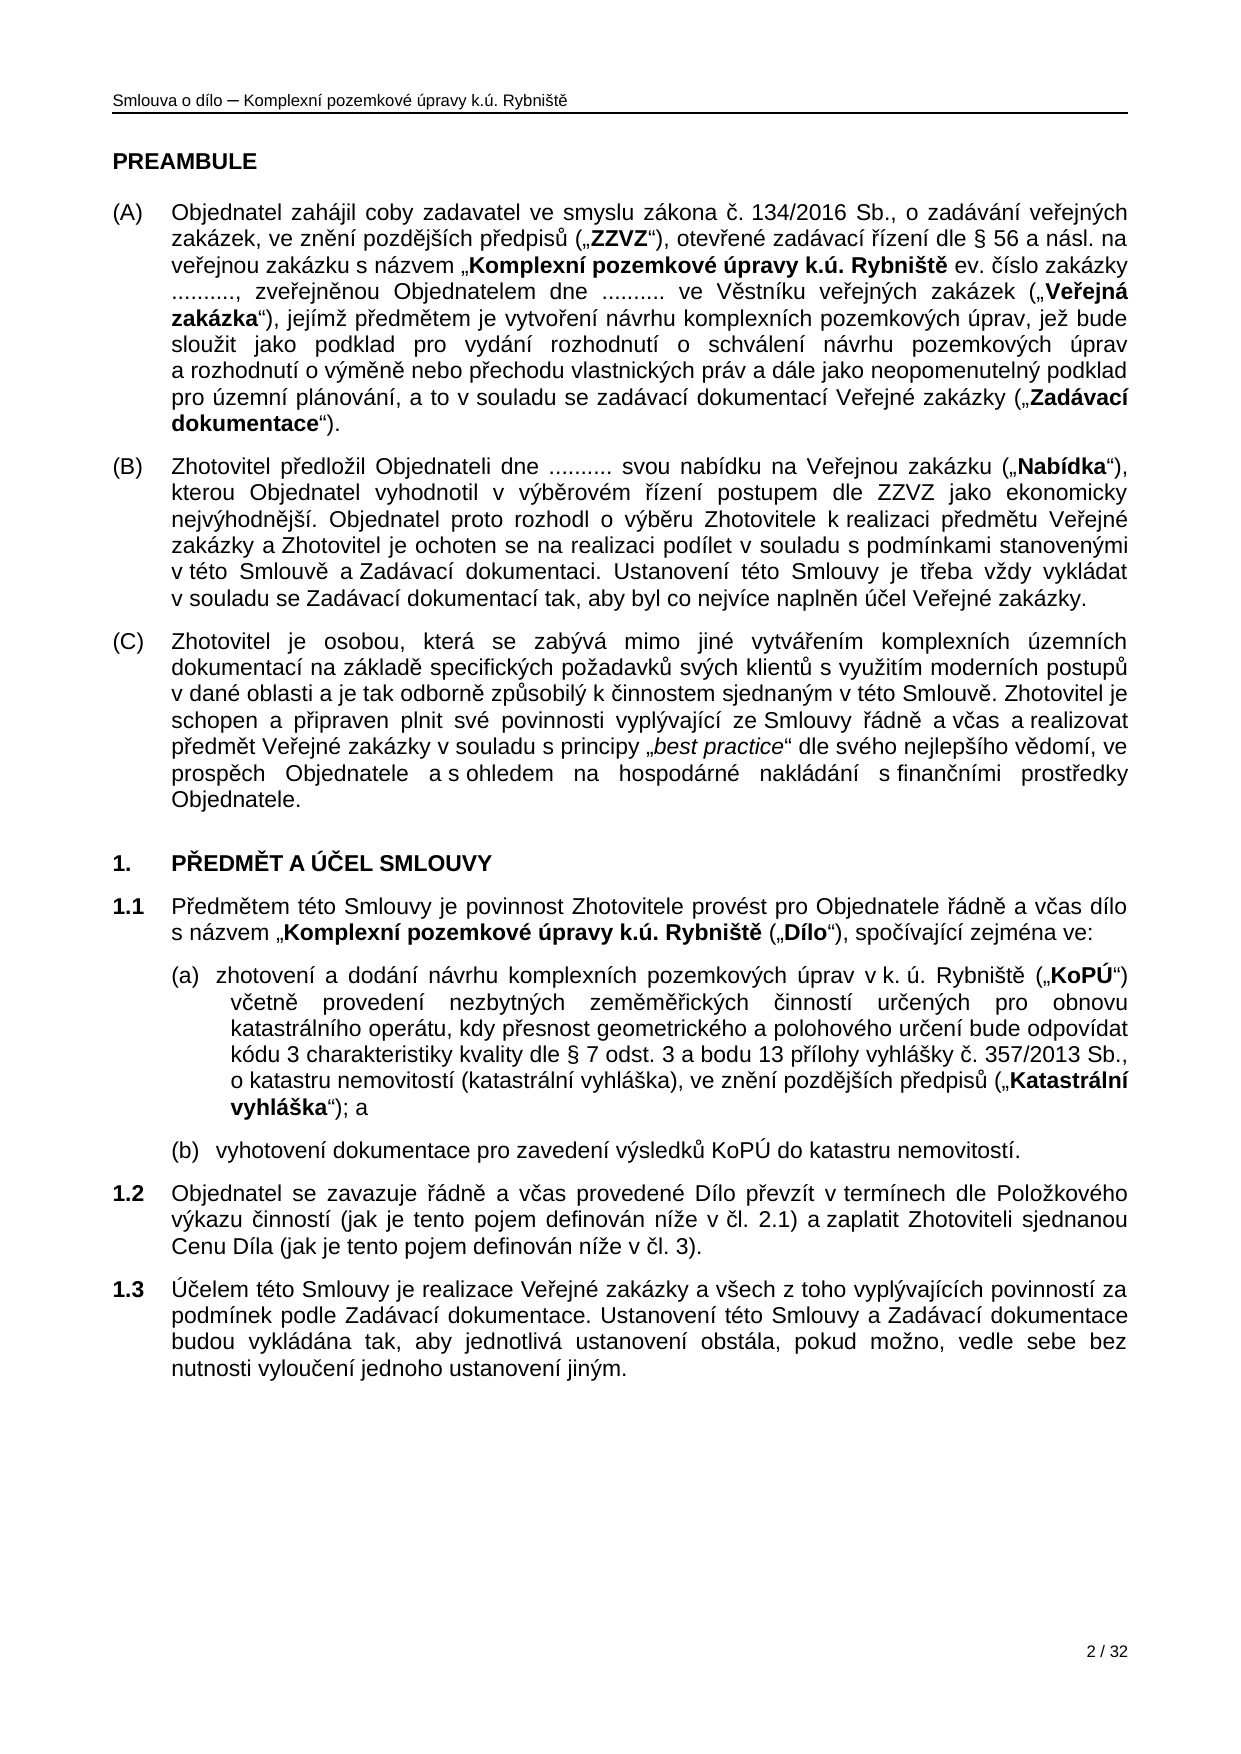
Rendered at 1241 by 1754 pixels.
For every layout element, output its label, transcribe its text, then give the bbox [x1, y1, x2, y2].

text Účelem této Smlouvy je realizace Veřejné zakázky a všech z toho vyplývajících povinností za podmínek podle Zadávací dokumentace. Ustanovení této Smlouvy a Zadávací dokumentace budou vykládána tak, aby jednotlivá ustanovení obstála, pokud možno, vedle sebe bez nutnosti vyloučení jednoho ustanovení jiným. [112, 1276, 1128, 1381]
text zhotovení a dodání návrhu komplexních pozemkových úprav v k. ú. Rybniště („KoPÚ“) včetně provedení nezbytných zeměměřických činností určených pro obnovu katastrálního operátu, kdy přesnost geometrického a polohového určení bude odpovídat kódu 3 charakteristiky kvality dle § 7 odst. 3 a bodu 13 přílohy vyhlášky č. 357/2013 Sb., o katastru nemovitostí (katastrální vyhláška), ve znění pozdějších předpisů („Katastrální vyhláška“); a [171, 962, 1128, 1120]
subtitle Preambule [112, 148, 1128, 174]
text Zhotovitel předložil Objednateli dne .......... svou nabídku na Veřejnou zakázku („Nabídka“), kterou Objednatel vyhodnotil v výběrovém řízení postupem dle ZZVZ jako ekonomicky nejvýhodnější. Objednatel proto rozhodl o výběru Zhotovitele k realizaci předmětu Veřejné zakázky a Zhotovitel je ochoten se na realizaci podílet v souladu s podmínkami stanovenými v této Smlouvě a Zadávací dokumentaci. Ustanovení této Smlouvy je třeba vždy vykládat v souladu se Zadávací dokumentací tak, aby byl co nejvíce naplněn účel Veřejné zakázky. [112, 453, 1128, 611]
text vyhotovení dokumentace pro zavedení výsledků KoPÚ do katastru nemovitostí. [171, 1137, 1128, 1163]
text Objednatel se zavazuje řádně a včas provedené Dílo převzít v termínech dle Položkového výkazu činností (jak je tento pojem definován níže v čl. 2.1) a zaplatit Zhotoviteli sjednanou Cenu Díla (jak je tento pojem definován níže v čl. 3). [112, 1180, 1128, 1259]
text Předmětem této Smlouvy je povinnost Zhotovitele provést pro Objednatele řádně a včas dílo s názvem „Komplexní pozemkové úpravy k.ú. Rybniště („Dílo“), spočívající zejména ve: [112, 893, 1128, 945]
text Zhotovitel je osobou, která se zabývá mimo jiné vytvářením komplexních územních dokumentací na základě specifických požadavků svých klientů s využitím moderních postupů v dané oblasti a je tak odborně způsobilý k činnostem sjednaným v této Smlouvě. Zhotovitel je schopen a připraven plnit své povinnosti vyplývající ze Smlouvy řádně a včas a realizovat předmět Veřejné zakázky v souladu s principy „best practice“ dle svého nejlepšího vědomí, ve prospěch Objednatele a s ohledem na hospodárné nakládání s finančními prostředky Objednatele. [112, 628, 1128, 812]
text Předmět a účel smlouvy [112, 850, 1128, 876]
text Objednatel zahájil coby zadavatel ve smyslu zákona č. 134/2016 Sb., o zadávání veřejných zakázek, ve znění pozdějších předpisů („ZZVZ“), otevřené zadávací řízení dle § 56 a násl. na veřejnou zakázku s názvem „Komplexní pozemkové úpravy k.ú. Rybniště ev. číslo zakázky .........., zveřejněnou Objednatelem dne .......... ve Věstníku veřejných zakázek („Veřejná zakázka“), jejímž předmětem je vytvoření návrhu komplexních pozemkových úprav, jež bude sloužit jako podklad pro vydání rozhodnutí o schválení návrhu pozemkových úprav a rozhodnutí o výměně nebo přechodu vlastnických práv a dále jako neopomenutelný podklad pro územní plánování, a to v souladu se zadávací dokumentací Veřejné zakázky („Zadávací dokumentace“). [112, 199, 1128, 436]
